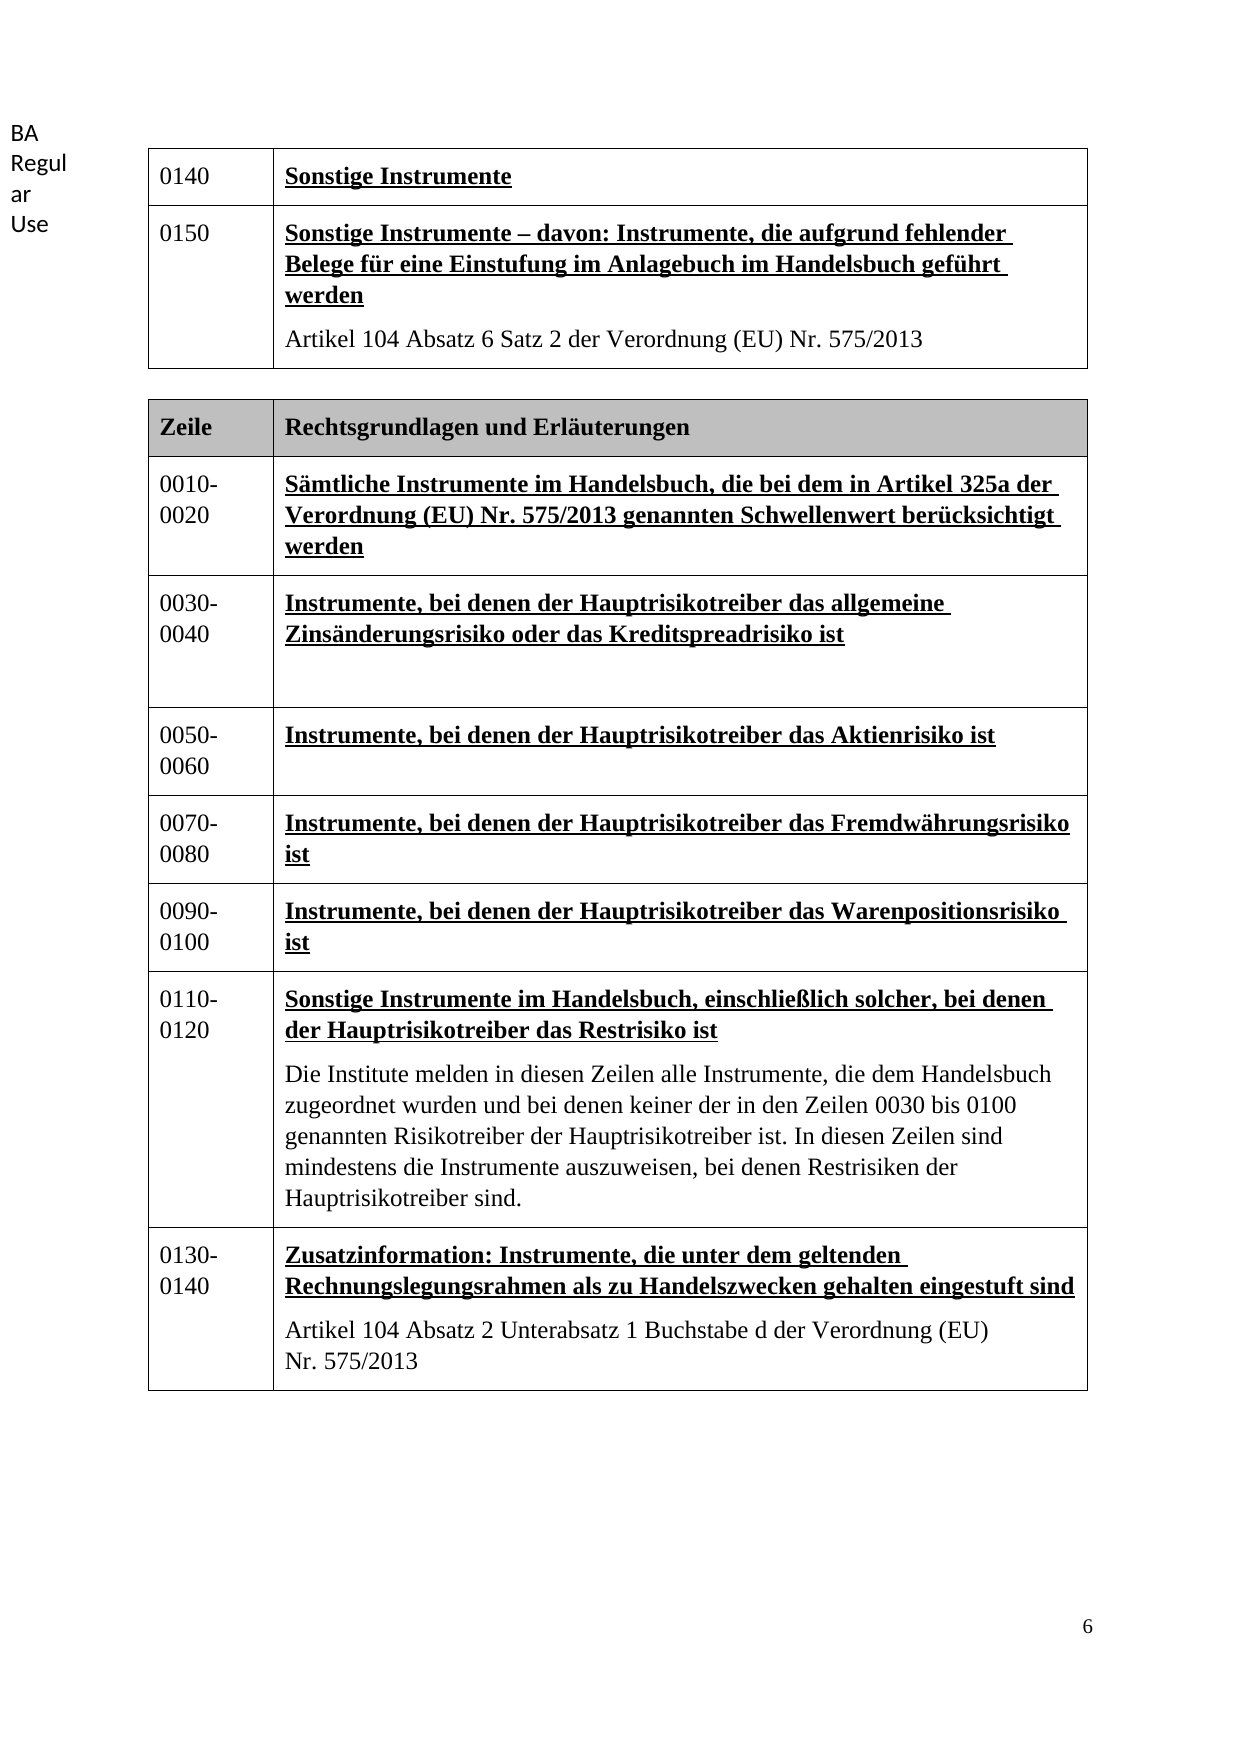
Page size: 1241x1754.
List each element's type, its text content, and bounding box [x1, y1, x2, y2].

table_header Zeile [149, 400, 273, 456]
table_cell Sämtliche Instrumente im Handelsbuch, die bei dem in Artikel 325a der Verordnung (EU) Nr. 575/2013 genannten Schwellenwert berücksichtigt werden [274, 457, 1087, 575]
table_cell 0130-0140 [149, 1228, 273, 1389]
table_cell Instrumente, bei denen der Hauptrisikotreiber das Fremdwährungsrisiko ist [274, 796, 1087, 883]
table_cell 0050-0060 [149, 708, 273, 795]
table_cell Instrumente, bei denen der Hauptrisikotreiber das Aktienrisiko ist [274, 708, 1087, 795]
table_cell 0070-0080 [149, 796, 273, 883]
table_cell 0140 [149, 149, 273, 205]
table_cell Instrumente, bei denen der Hauptrisikotreiber das Warenpositionsrisiko ist [274, 884, 1087, 971]
table_cell Sonstige Instrumente – davon: Instrumente, die aufgrund fehlender Belege für eine Einstufung im Anlagebuch im Handelsbuch geführt werden Artikel 104 Absatz 6 Satz 2 der Verordnung (EU) Nr. 575/2013 [274, 206, 1087, 367]
table_cell 0010-0020 [149, 457, 273, 575]
table_cell 0090-0100 [149, 884, 273, 971]
table_cell Sonstige Instrumente [274, 149, 1087, 205]
table_header Rechtsgrundlagen und Erläuterungen [274, 400, 1087, 456]
table_cell 0030-0040 [149, 576, 273, 707]
table_cell Sonstige Instrumente im Handelsbuch, einschließlich solcher, bei denen der Hauptrisikotreiber das Restrisiko ist Die Institute melden in diesen Zeilen alle Instrumente, die dem Handelsbuch zugeordnet wurden und bei denen keiner der in den Zeilen 0030 bis 0100 genannten Risikotreiber der Hauptrisikotreiber ist. In diesen Zeilen sind mindestens die Instrumente auszuweisen, bei denen Restrisiken der Hauptrisikotreiber sind. [274, 972, 1087, 1227]
table_cell Instrumente, bei denen der Hauptrisikotreiber das allgemeine Zinsänderungsrisiko oder das Kreditspreadrisiko ist [274, 576, 1087, 707]
table_cell 0110-0120 [149, 972, 273, 1227]
table_cell Zusatzinformation: Instrumente, die unter dem geltenden Rechnungslegungsrahmen als zu Handelszwecken gehalten eingestuft sind Artikel 104 Absatz 2 Unterabsatz 1 Buchstabe d der Verordnung (EU) Nr. 575/2013 [274, 1228, 1087, 1389]
table_cell 0150 [149, 206, 273, 367]
